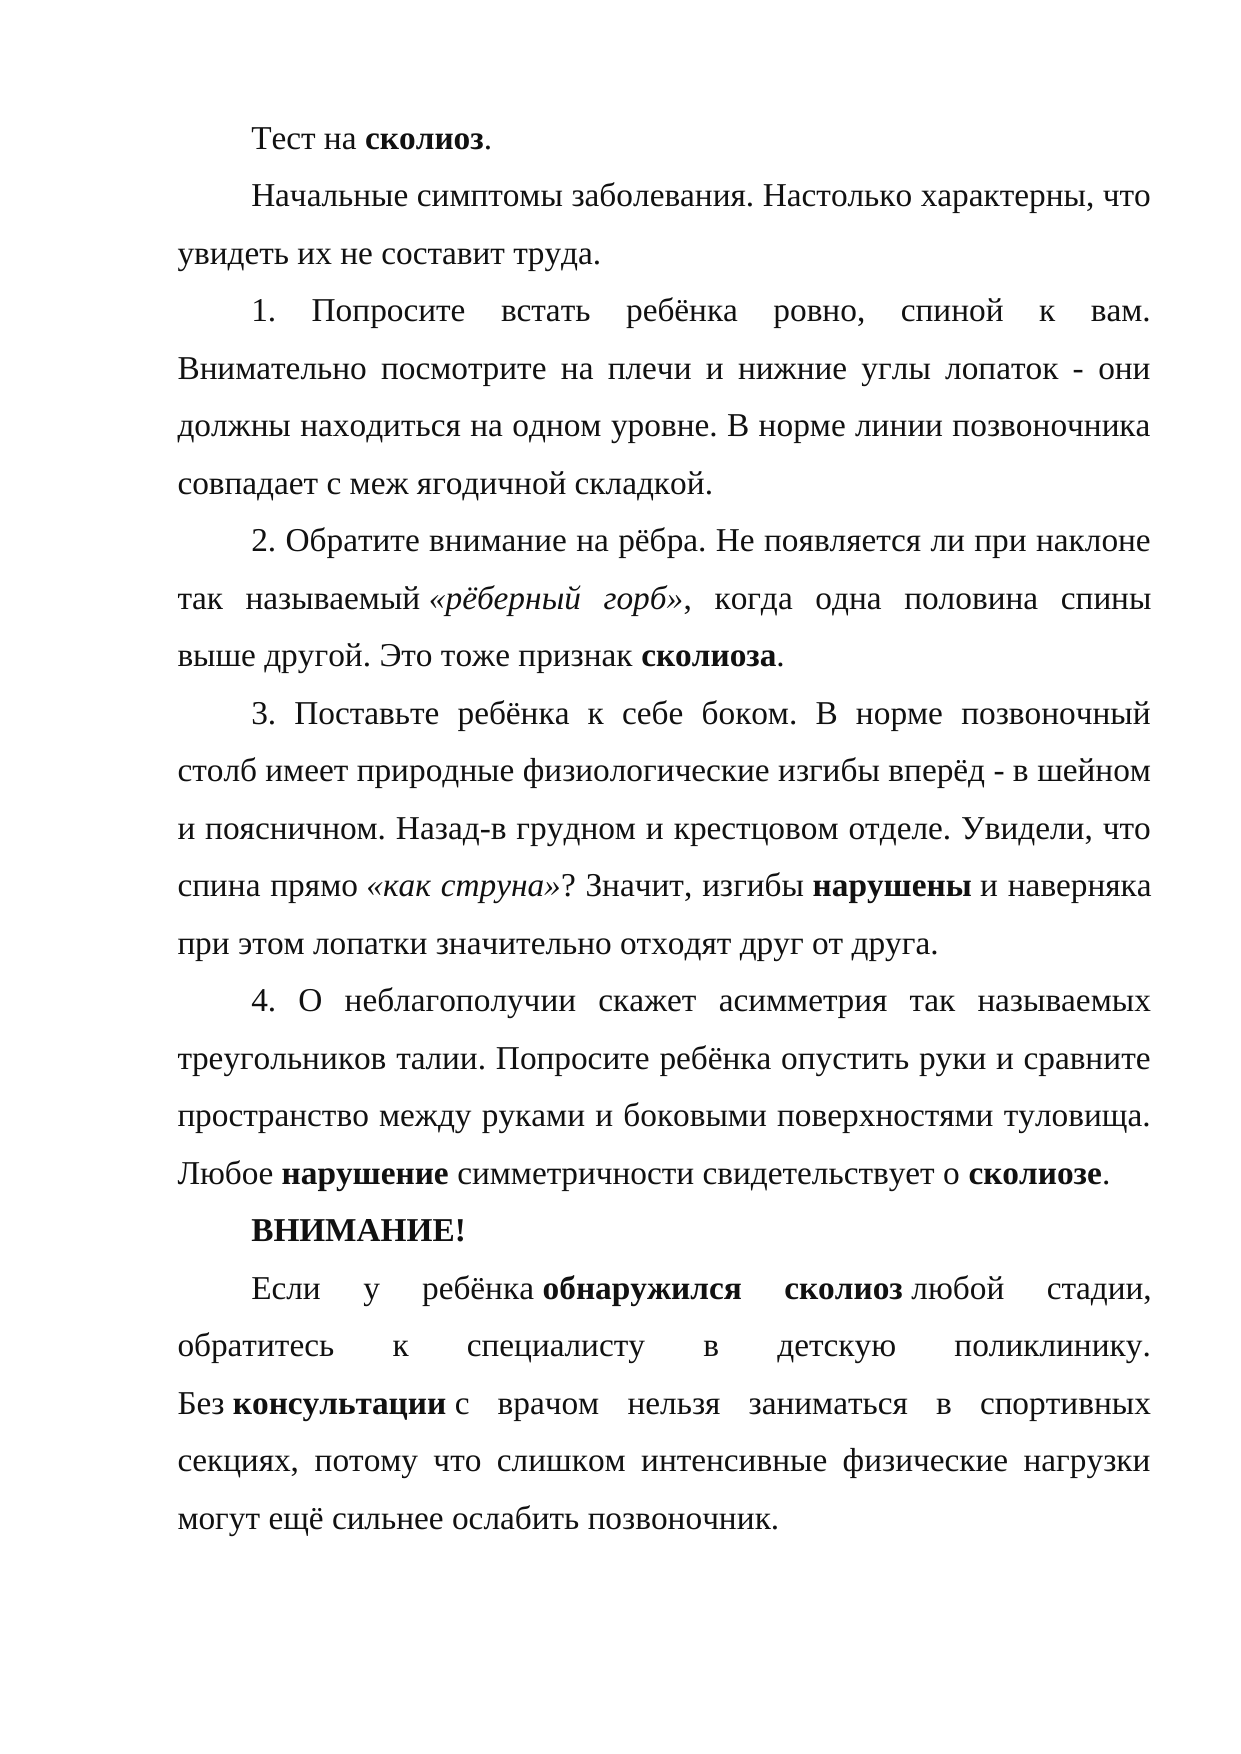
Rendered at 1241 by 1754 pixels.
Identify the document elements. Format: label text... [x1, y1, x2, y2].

text 1. Попросите встать ребёнка ровно, спиной к вам. Внимательно посмотрите на плечи и нижние углы лопаток - они должны находиться на одном уровне. В норме линии позвоночника совпадает с меж ягодичной складкой. [177, 291, 1152, 501]
text 2. Обратите внимание на рёбра. Не появляется ли при наклоне так называемый «рёберный горб», когда одна половина спины выше другой. Это тоже признак сколиоза. [177, 521, 1152, 674]
text Если у ребёнка обнаружился сколиоз любой стадии, обратитесь к специалисту в детскую поликлинику. Без консультации с врачом нельзя заниматься в спортивных секциях, потому что слишком интенсивные физические нагрузки могут ещё сильнее ослабить позвоночник. [177, 1268, 1152, 1536]
text Начальные симптомы заболевания. Настолько характерны, что увидеть их не составит труда. [177, 176, 1152, 271]
text Тест на сколиоз. [177, 118, 1152, 156]
text ВНИМАНИЕ! [177, 1211, 1152, 1249]
text 3. Поставьте ребёнка к себе боком. В норме позвоночный столб имеет природные физиологические изгибы вперёд - в шейном и поясничном. Назад-в грудном и крестцовом отделе. Увидели, что спина прямо «как струна»? Значит, изгибы нарушены и наверняка при этом лопатки значительно отходят друг от друга. [177, 693, 1152, 961]
text 4. О неблагополучии скажет асимметрия так называемых треугольников талии. Попросите ребёнка опустить руки и сравните пространство между руками и боковыми поверхностями туловища. Любое нарушение симметричности свидетельствует о сколиозе. [177, 981, 1152, 1191]
